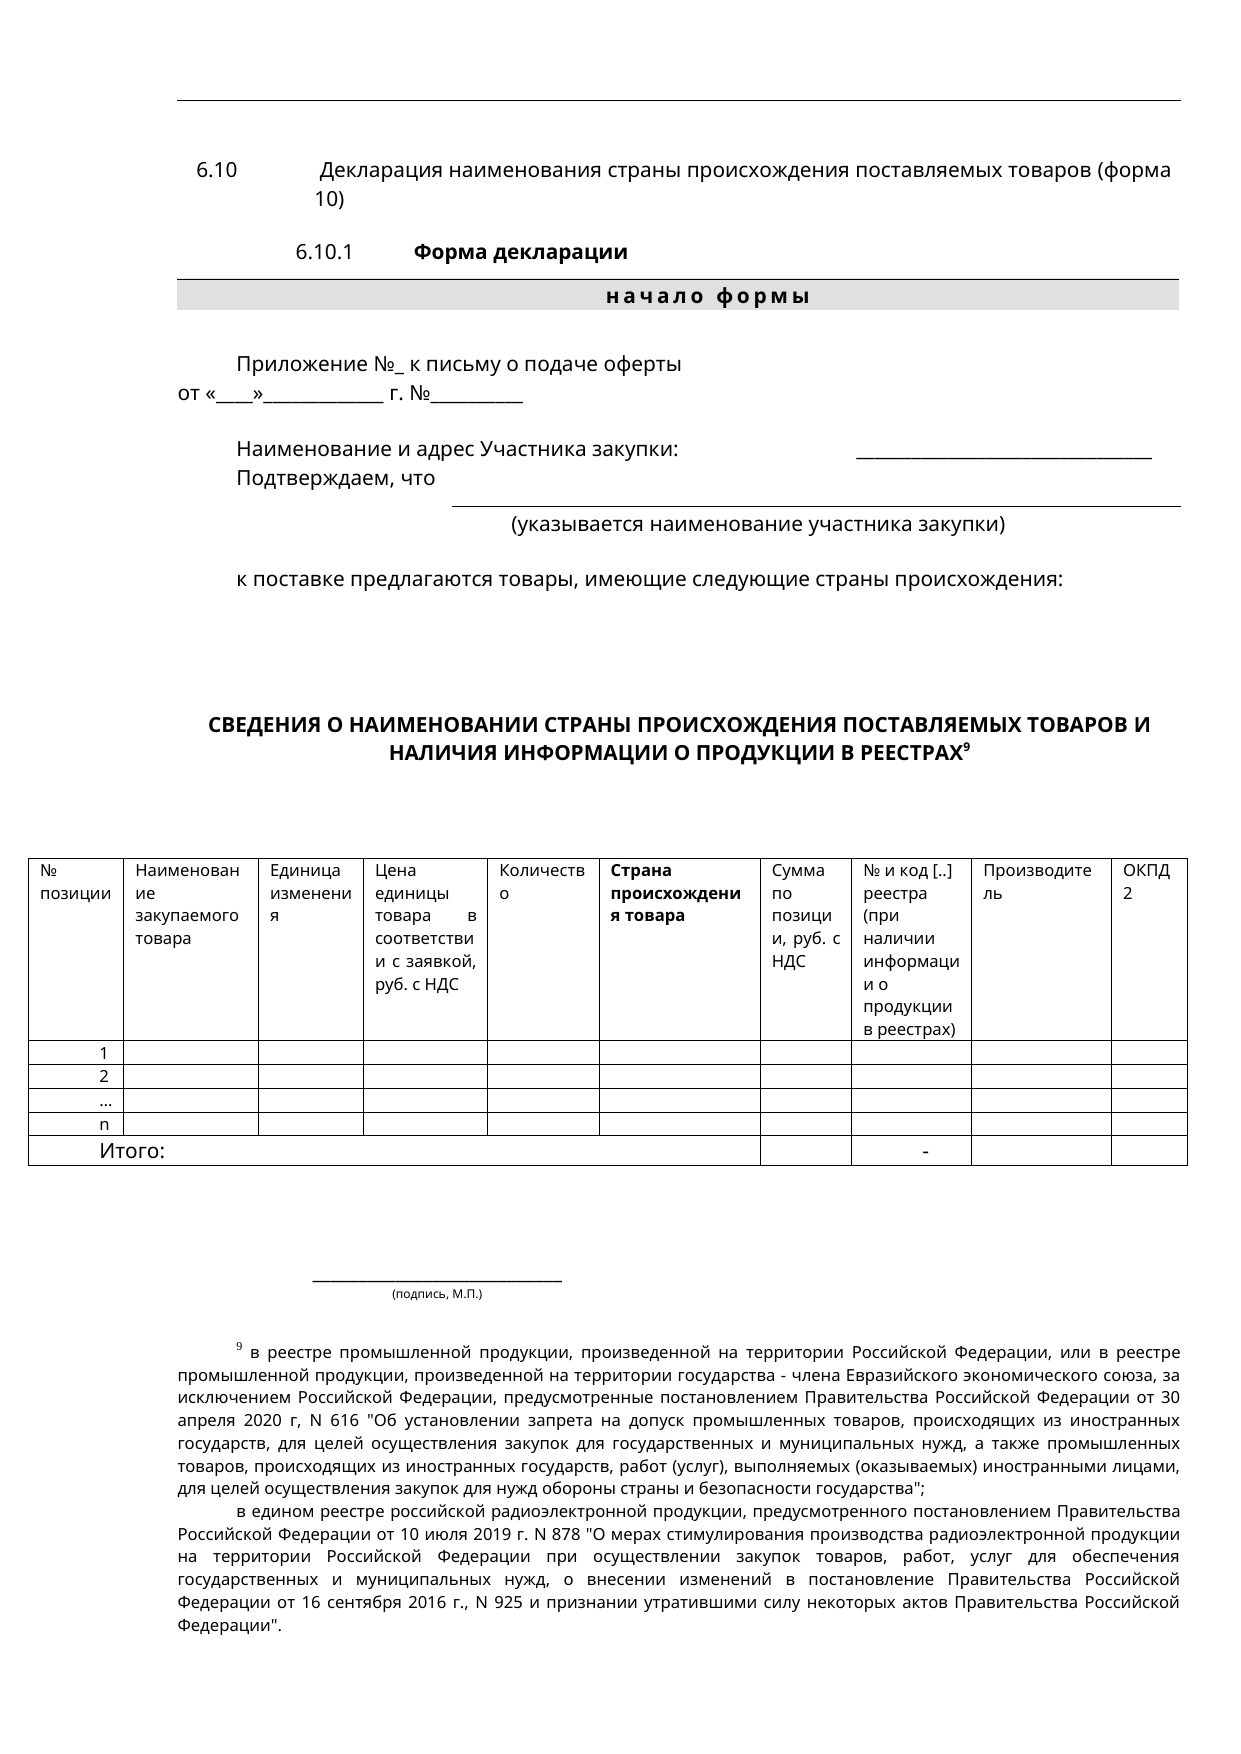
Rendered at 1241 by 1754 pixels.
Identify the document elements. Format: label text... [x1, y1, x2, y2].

text (указывается наименование участника закупки) [452, 507, 1181, 537]
table_cell [364, 1089, 487, 1112]
table_header Наименование закупаемого товара [124, 859, 258, 1040]
table_cell [761, 1041, 851, 1064]
table_cell [761, 1065, 851, 1088]
table_cell [852, 1089, 971, 1112]
table_cell [124, 1089, 258, 1112]
table_cell [761, 1113, 851, 1135]
table_cell [1112, 1041, 1187, 1064]
table_cell - [852, 1136, 971, 1165]
table_header Цена единицы товара в соответствии с заявкой, руб. с НДС [364, 859, 487, 1040]
table_cell Итого: [29, 1136, 760, 1165]
table_cell [259, 1113, 363, 1135]
table_header Производитель [972, 859, 1111, 1040]
table_cell [1112, 1089, 1187, 1112]
table_cell [852, 1041, 971, 1064]
subtitle Декларация наименования страны происхождения поставляемых товаров (форма 10) [196, 156, 1181, 212]
table_header № и код [..] реестра (при наличии информации о продукции в реестрах) [852, 859, 971, 1040]
text начало формы [177, 280, 1179, 310]
table_cell [972, 1089, 1111, 1112]
text Приложение №_ к письму о подаче оферты от «____»_____________ г. №__________ [177, 349, 1181, 406]
text (подпись, М.П.) [177, 1285, 638, 1314]
table_header № позиции [29, 859, 123, 1040]
table_cell [124, 1065, 258, 1088]
table_cell [124, 1113, 258, 1135]
list Форма декларации [295, 237, 1181, 266]
table_cell [852, 1113, 971, 1135]
table_cell [972, 1136, 1111, 1165]
table_header ОКПД2 [1112, 859, 1187, 1040]
table_cell 2 [29, 1065, 123, 1088]
table_cell [1112, 1113, 1187, 1135]
table_cell [488, 1089, 599, 1112]
table_cell … [29, 1089, 123, 1112]
table_cell [124, 1041, 258, 1064]
table_cell n [29, 1113, 123, 1135]
table_header Единица изменения [259, 859, 363, 1040]
table_cell [600, 1041, 760, 1064]
table_cell [364, 1113, 487, 1135]
table_cell [1112, 1065, 1187, 1088]
table_cell [488, 1041, 599, 1064]
table_cell [259, 1089, 363, 1112]
table_cell [852, 1065, 971, 1088]
text Подтверждаем, что [177, 463, 1181, 491]
table_cell [259, 1041, 363, 1064]
text к поставке предлагаются товары, имеющие следующие страны происхождения: [177, 564, 1181, 592]
table_cell [364, 1065, 487, 1088]
table_header Количество [488, 859, 599, 1040]
table_cell [761, 1089, 851, 1112]
table_cell 1 [29, 1041, 123, 1064]
table_cell [259, 1065, 363, 1088]
table_header Сумма по позиции, руб. с НДС [761, 859, 851, 1040]
table_cell [600, 1113, 760, 1135]
table_cell [761, 1136, 851, 1165]
text Наименование и адрес Участника закупки: ________________________________ [177, 434, 1181, 463]
table_cell [1112, 1136, 1187, 1165]
text Сведения о наименовании страны происхождения поставляемых товаров и наличия информации о продукции в реестрах [177, 710, 1181, 767]
table_cell [972, 1113, 1111, 1135]
table_cell [972, 1065, 1111, 1088]
table_cell [488, 1065, 599, 1088]
table_cell [600, 1065, 760, 1088]
table_cell [488, 1113, 599, 1135]
table_cell [600, 1089, 760, 1112]
text ___________________________ [177, 1257, 638, 1285]
table_cell [364, 1041, 487, 1064]
table_cell [972, 1041, 1111, 1064]
table_header Страна происхождения товара [600, 859, 760, 1040]
